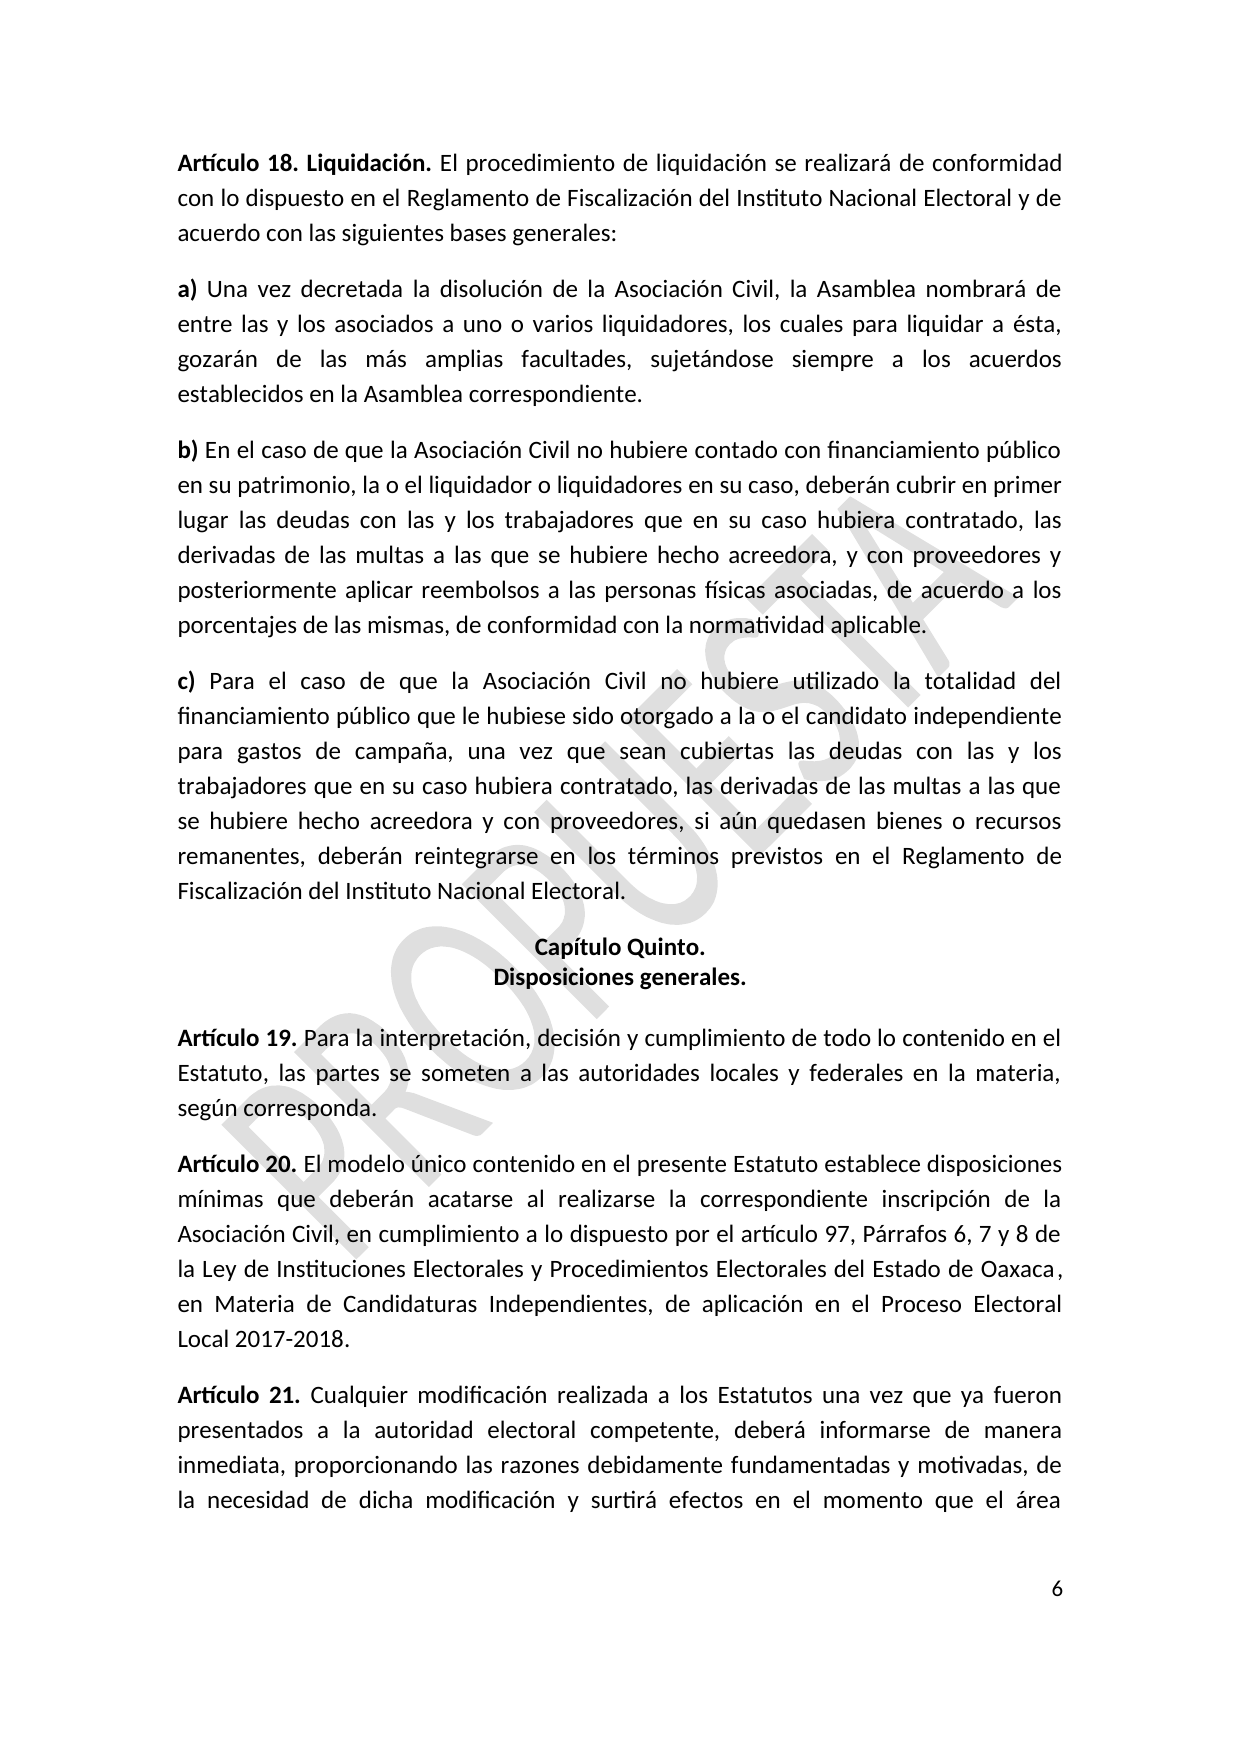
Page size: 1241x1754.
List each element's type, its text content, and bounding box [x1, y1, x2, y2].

text Artículo 19. Para la interpretación, decisión y cumplimiento de todo lo contenido en el Estatuto, las partes se someten a las autoridades locales y federales en la materia, según corresponda. [177, 1022, 1063, 1123]
text c) Para el caso de que la Asociación Civil no hubiere utilizado la totalidad del financiamiento público que le hubiese sido otorgado a la o el candidato independiente para gastos de campaña, una vez que sean cubiertas las deudas con las y los trabajadores que en su caso hubiera contratado, las derivadas de las multas a las que se hubiere hecho acreedora y con proveedores, si aún quedasen bienes o recursos remanentes, deberán reintegrarse en los términos previstos en el Reglamento de Fiscalización del Instituto Nacional Electoral. [177, 665, 1063, 906]
text b) En el caso de que la Asociación Civil no hubiere contado con financiamiento público en su patrimonio, la o el liquidador o liquidadores en su caso, deberán cubrir en primer lugar las deudas con las y los trabajadores que en su caso hubiera contratado, las derivadas de las multas a las que se hubiere hecho acreedora, y con proveedores y posteriormente aplicar reembolsos a las personas físicas asociadas, de acuerdo a los porcentajes de las mismas, de conformidad con la normatividad aplicable. [177, 434, 1063, 640]
text a) Una vez decretada la disolución de la Asociación Civil, la Asamblea nombrará de entre las y los asociados a uno o varios liquidadores, los cuales para liquidar a ésta, gozarán de las más amplias facultades, sujetándose siempre a los acuerdos establecidos en la Asamblea correspondiente. [177, 273, 1063, 409]
text Artículo 20. El modelo único contenido en el presente Estatuto establece disposiciones mínimas que deberán acatarse al realizarse la correspondiente inscripción de la Asociación Civil, en cumplimiento a lo dispuesto por el artículo 97, Párrafos 6, 7 y 8 de la Ley de Instituciones Electorales y Procedimientos Electorales del Estado de Oaxaca, en Materia de Candidaturas Independientes, de aplicación en el Proceso Electoral Local 2017-2018. [177, 1148, 1063, 1354]
text Disposiciones generales. [177, 961, 1063, 992]
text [177, 1379, 1063, 1515]
text Artículo 18. Liquidación. El procedimiento de liquidación se realizará de conformidad con lo dispuesto en el Reglamento de Fiscalización del Instituto Nacional Electoral y de acuerdo con las siguientes bases generales: [177, 148, 1063, 248]
text Capítulo Quinto. [177, 931, 1063, 961]
